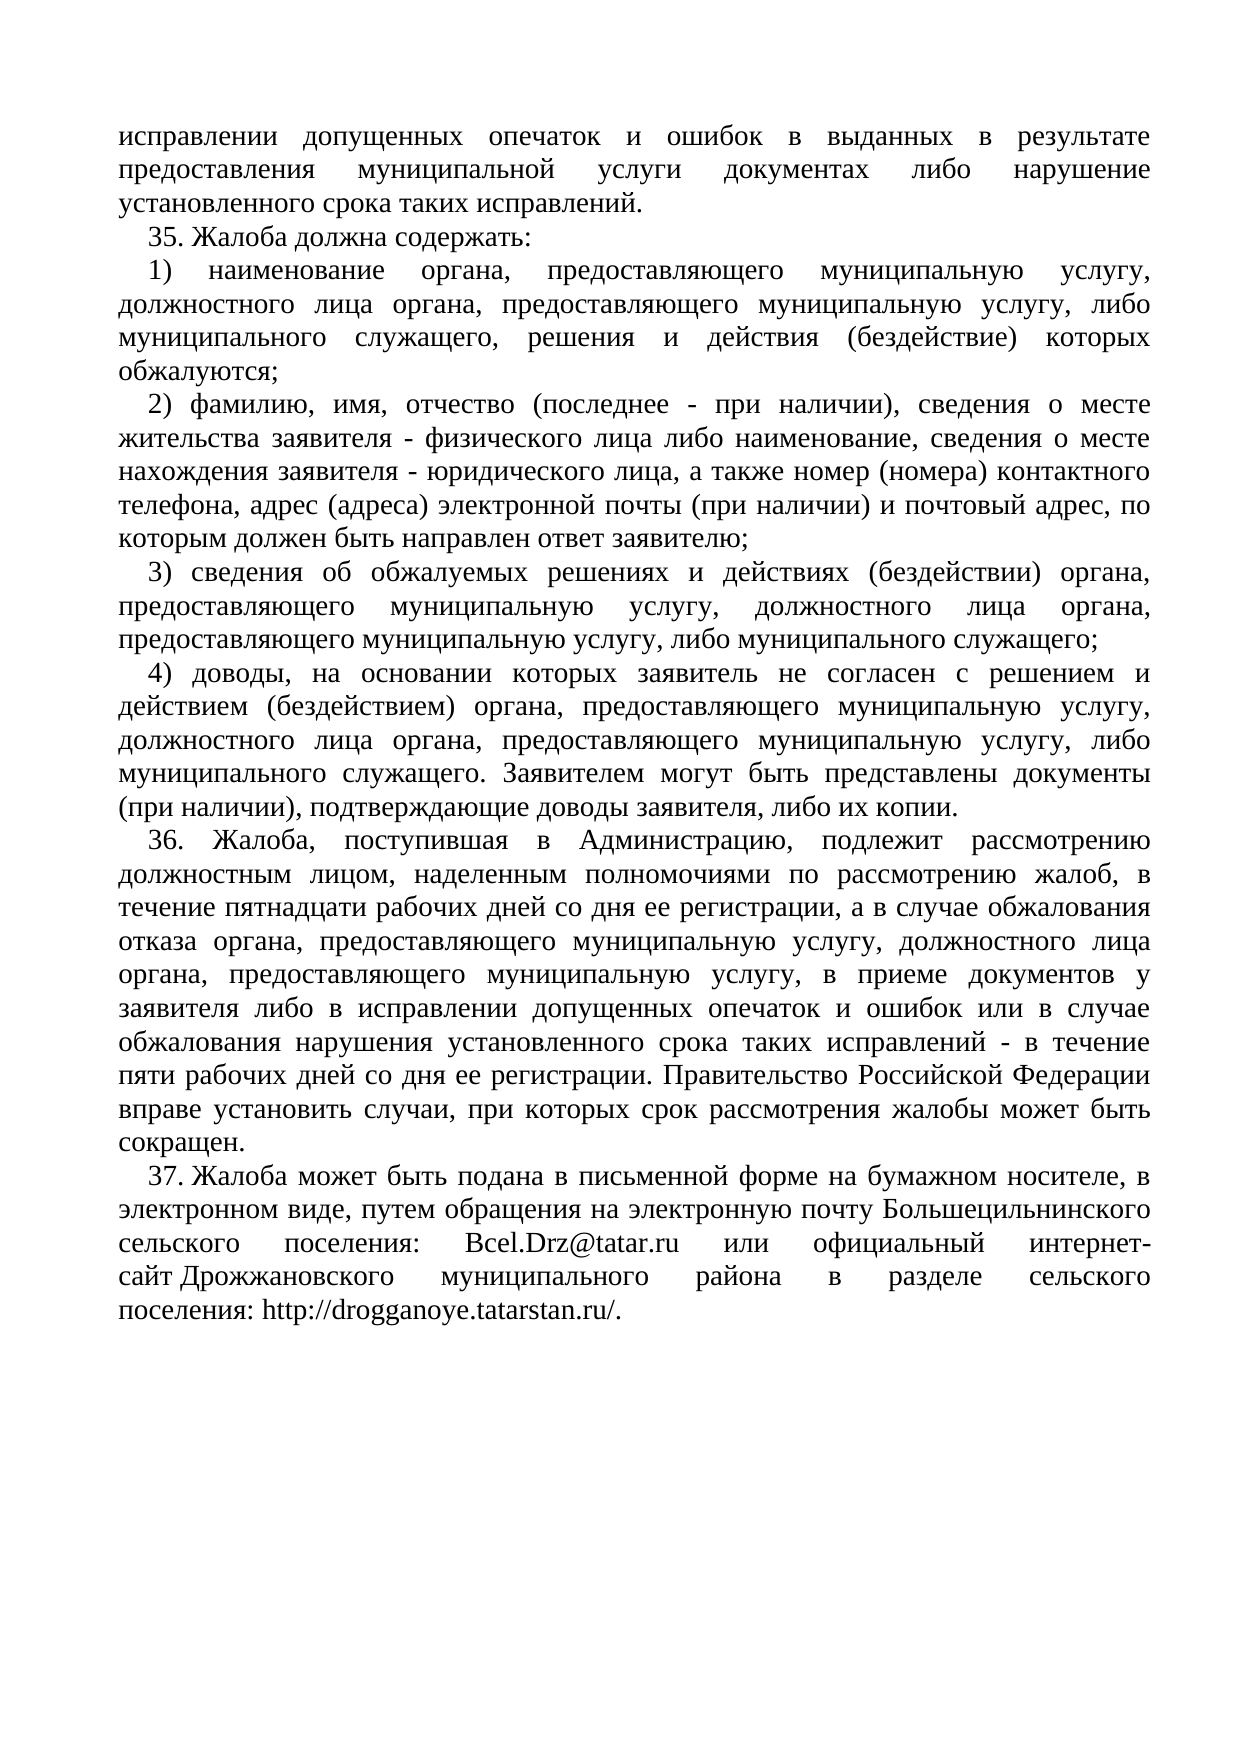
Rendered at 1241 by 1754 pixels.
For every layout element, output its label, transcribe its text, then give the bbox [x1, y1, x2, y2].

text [118, 118, 1152, 219]
text 1) наименование органа, предоставляющего муниципальную услугу, должностного лица органа, предоставляющего муниципальную услугу, либо муниципального служащего, решения и действия (бездействие) которых обжалуются; [118, 252, 1152, 386]
text 2) фамилию, имя, отчество (последнее - при наличии), сведения о месте жительства заявителя - физического лица либо наименование, сведения о месте нахождения заявителя - юридического лица, а также номер (номера) контактного телефона, адрес (адреса) электронной почты (при наличии) и почтовый адрес, по которым должен быть направлен ответ заявителю; [118, 386, 1152, 554]
text 37. Жалоба может быть подана в письменной форме на бумажном носителе, в электронном виде, путем обращения на электронную почту Большецильнинского сельского поселения: Bcel.Drz@tatar.ru или официальный интернет-сайт Дрожжановского муниципального района в разделе сельского поселения: http://drogganoye.tatarstan.ru/. [118, 1158, 1152, 1326]
text 4) доводы, на основании которых заявитель не согласен с решением и действием (бездействием) органа, предоставляющего муниципальную услугу, должностного лица органа, предоставляющего муниципальную услугу, либо муниципального служащего. Заявителем могут быть представлены документы (при наличии), подтверждающие доводы заявителя, либо их копии. [118, 655, 1152, 822]
text 3) сведения об обжалуемых решениях и действиях (бездействии) органа, предоставляющего муниципальную услугу, должностного лица органа, предоставляющего муниципальную услугу, либо муниципального служащего; [118, 554, 1152, 655]
text 35. Жалоба должна содержать: [118, 219, 1152, 252]
text 36. Жалоба, поступившая в Администрацию, подлежит рассмотрению должностным лицом, наделенным полномочиями по рассмотрению жалоб, в течение пятнадцати рабочих дней со дня ее регистрации, а в случае обжалования отказа органа, предоставляющего муниципальную услугу, должностного лица органа, предоставляющего муниципальную услугу, в приеме документов у заявителя либо в исправлении допущенных опечаток и ошибок или в случае обжалования нарушения установленного срока таких исправлений - в течение пяти рабочих дней со дня ее регистрации. Правительство Российской Федерации вправе установить случаи, при которых срок рассмотрения жалобы может быть сокращен. [118, 822, 1152, 1158]
